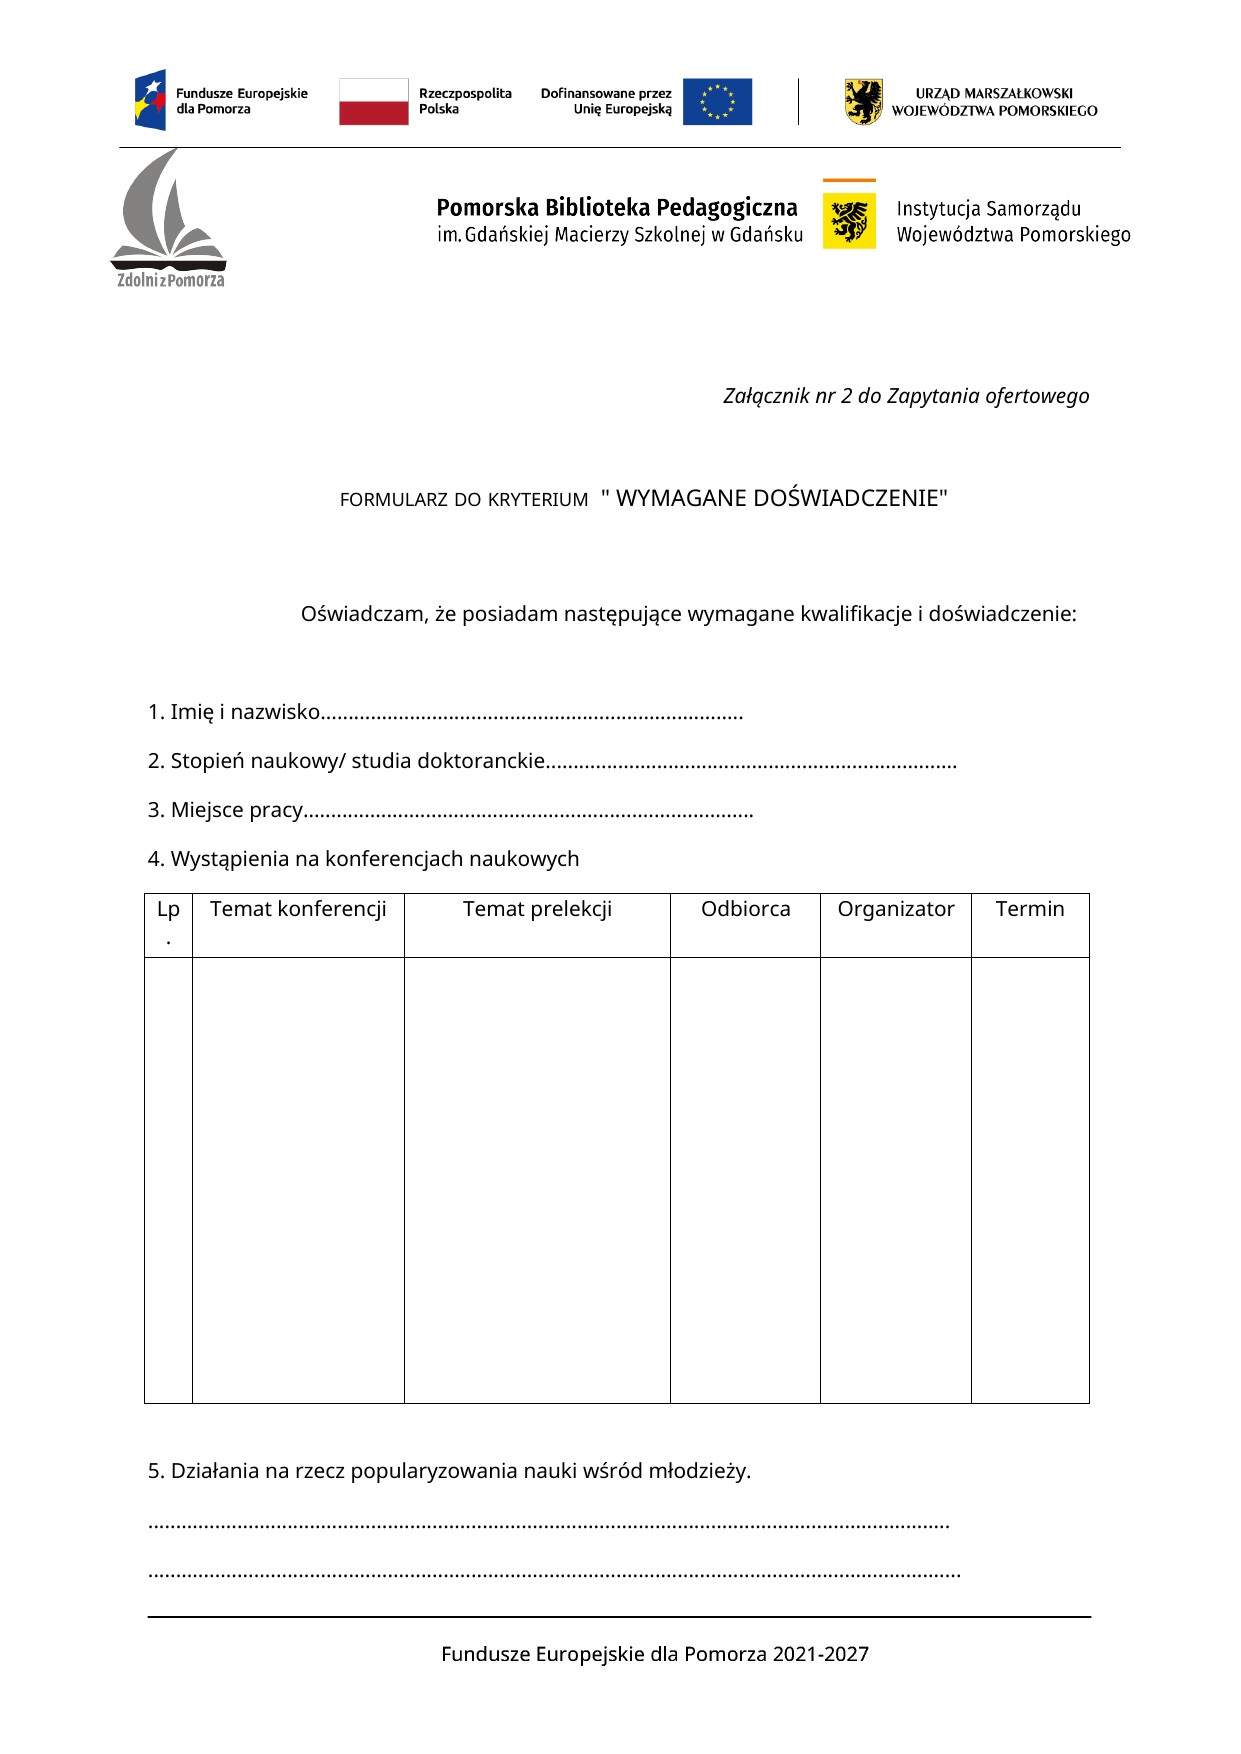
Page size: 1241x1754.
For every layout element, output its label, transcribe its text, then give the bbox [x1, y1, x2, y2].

table_header Odbiorca [671, 894, 820, 957]
table_header Organizator [821, 894, 971, 957]
picture [431, 176, 1135, 249]
table_header Termin [972, 894, 1089, 957]
table_header Temat prelekcji [405, 894, 670, 957]
text 5. Działania na rzecz popularyzowania nauki wśród młodzieży. [148, 1457, 1093, 1485]
text 4. Wystąpienia na konferencjach naukowych [148, 844, 1093, 872]
table_cell [671, 958, 820, 1403]
table_cell [821, 958, 971, 1403]
text 2. Stopień naukowy/ studia doktoranckie.......................................................................... [148, 746, 1093, 774]
table_cell [193, 958, 404, 1403]
table_cell [972, 958, 1089, 1403]
text 3. Miejsce pracy................................................................................. [148, 795, 1093, 823]
table_cell [405, 958, 670, 1403]
text formularz do kryterium " WYMAGANE DOŚWIADCZENIE" [148, 482, 1093, 514]
table_header Temat konferencji [193, 894, 404, 957]
table_cell [145, 958, 192, 1403]
picture [147, 1616, 1092, 1681]
text Oświadczam, że posiadam następujące wymagane kwalifikacje i doświadczenie: [148, 599, 1093, 628]
text 1. Imię i nazwisko............................................................................ [148, 697, 1093, 726]
table_header Lp. [145, 894, 192, 957]
text .................................................................................................................................................. [148, 1555, 1093, 1584]
text ................................................................................................................................................ [148, 1506, 1093, 1534]
picture [109, 53, 1121, 287]
text Załącznik nr 2 do Zapytania ofertowego [148, 382, 1093, 410]
